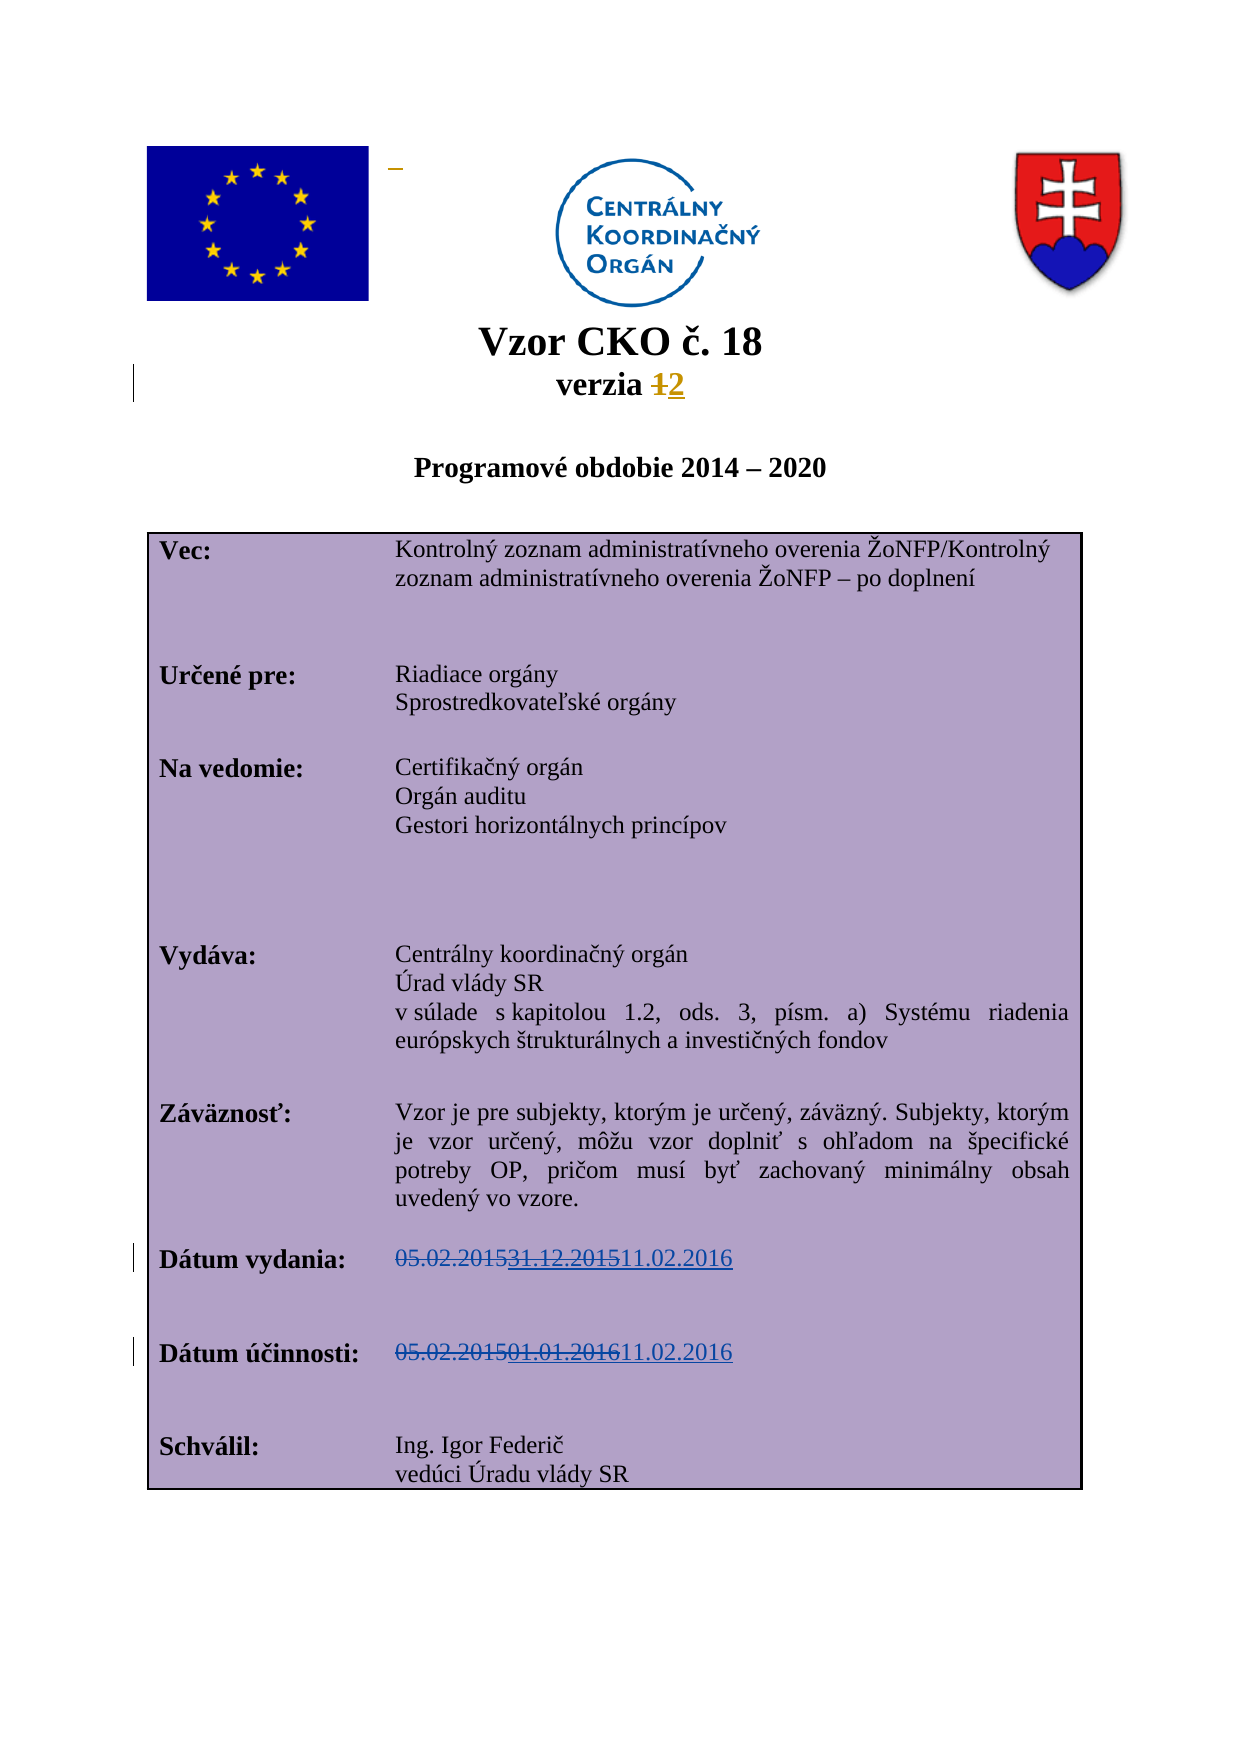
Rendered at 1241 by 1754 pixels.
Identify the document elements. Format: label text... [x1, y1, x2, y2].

table_cell Na vedomie: [149, 752, 384, 939]
picture [146, 146, 369, 301]
table_cell Určené pre: [149, 659, 384, 752]
table_cell Vydáva: [149, 939, 384, 1097]
text verzia [148, 364, 1093, 402]
text Vzor CKO č. [148, 316, 1093, 364]
table_cell Dátum účinnosti: [149, 1337, 384, 1430]
table_cell Centrálny koordinačný orgán Úrad vlády SR v súlade s kapitolou 1.2, ods. 3, písm. a) Systému riadenia európskych štrukturálnych a investičných fondov [384, 939, 1080, 1097]
table_header Kontrolný zoznam administratívneho overenia ŽoNFP/Kontrolný zoznam administratívneho overenia ŽoNFP – po doplnení [384, 534, 1080, 659]
table_cell Ing. Igor Federič vedúci Úradu vlády SR [384, 1430, 1080, 1488]
table_cell Dátum vydania: [149, 1243, 384, 1337]
picture [1011, 148, 1132, 303]
text Programové obdobie 2014 – 2020 [148, 450, 1093, 484]
table_cell Schválil: [149, 1430, 384, 1488]
table_cell Riadiace orgány Sprostredkovateľské orgány [384, 659, 1080, 752]
picture [552, 155, 762, 306]
table_cell Záväznosť: [149, 1097, 384, 1243]
table_header Vec: [149, 534, 384, 659]
table_cell Certifikačný orgán Orgán auditu Gestori horizontálnych princípov [384, 752, 1080, 939]
